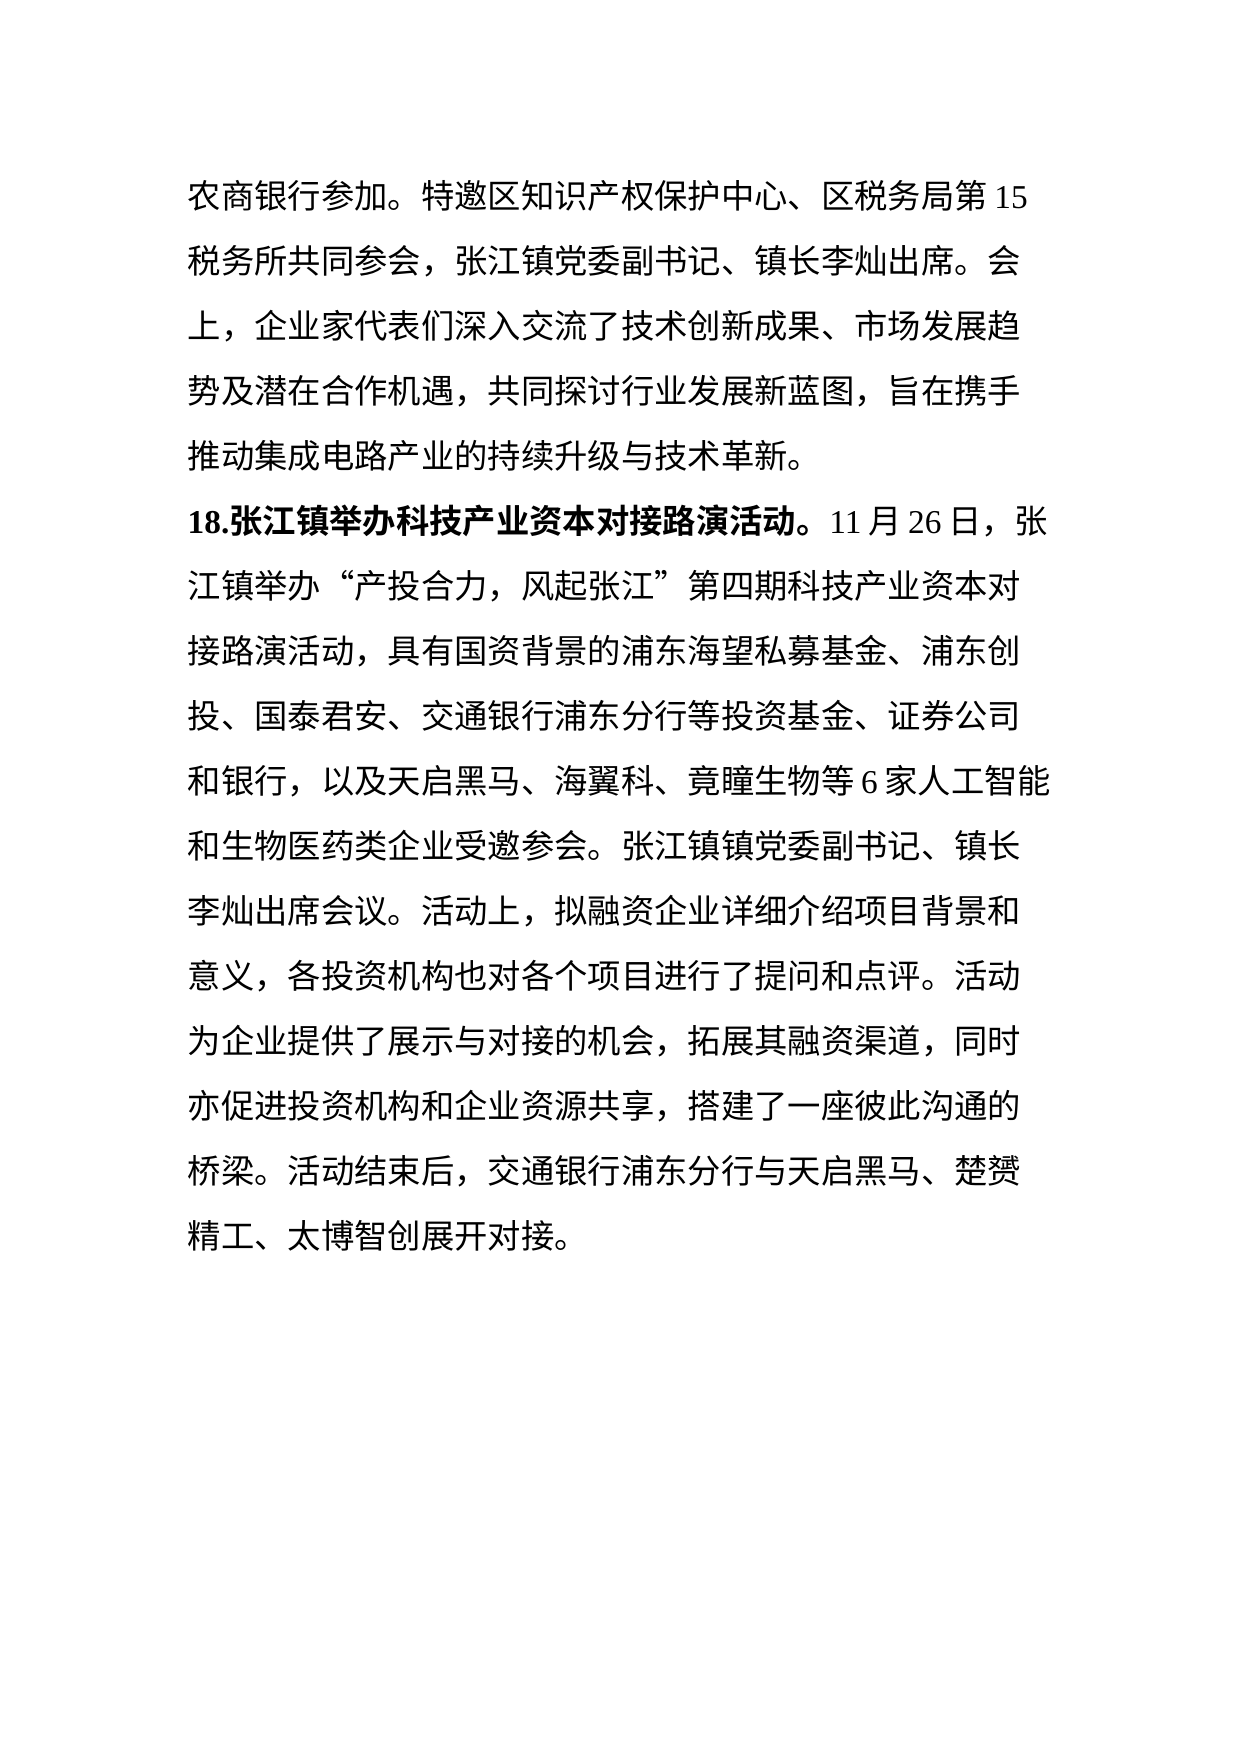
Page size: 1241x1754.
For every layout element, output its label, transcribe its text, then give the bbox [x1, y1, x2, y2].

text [187, 162, 1053, 487]
text 18.张江镇举办科技产业资本对接路演活动。11月26日，张江镇举办“产投合力，风起张江”第四期科技产业资本对接路演活动，具有国资背景的浦东海望私募基金、浦东创投、国泰君安、交通银行浦东分行等投资基金、证券公司和银行，以及天启黑马、海翼科、竟瞳生物等6家人工智能和生物医药类企业受邀参会。张江镇镇党委副书记、镇长李灿出席会议。活动上，拟融资企业详细介绍项目背景和意义，各投资机构也对各个项目进行了提问和点评。活动为企业提供了展示与对接的机会，拓展其融资渠道，同时亦促进投资机构和企业资源共享，搭建了一座彼此沟通的桥梁。活动结束后，交通银行浦东分行与天启黑马、楚赟精工、太博智创展开对接。 [187, 487, 1053, 1267]
